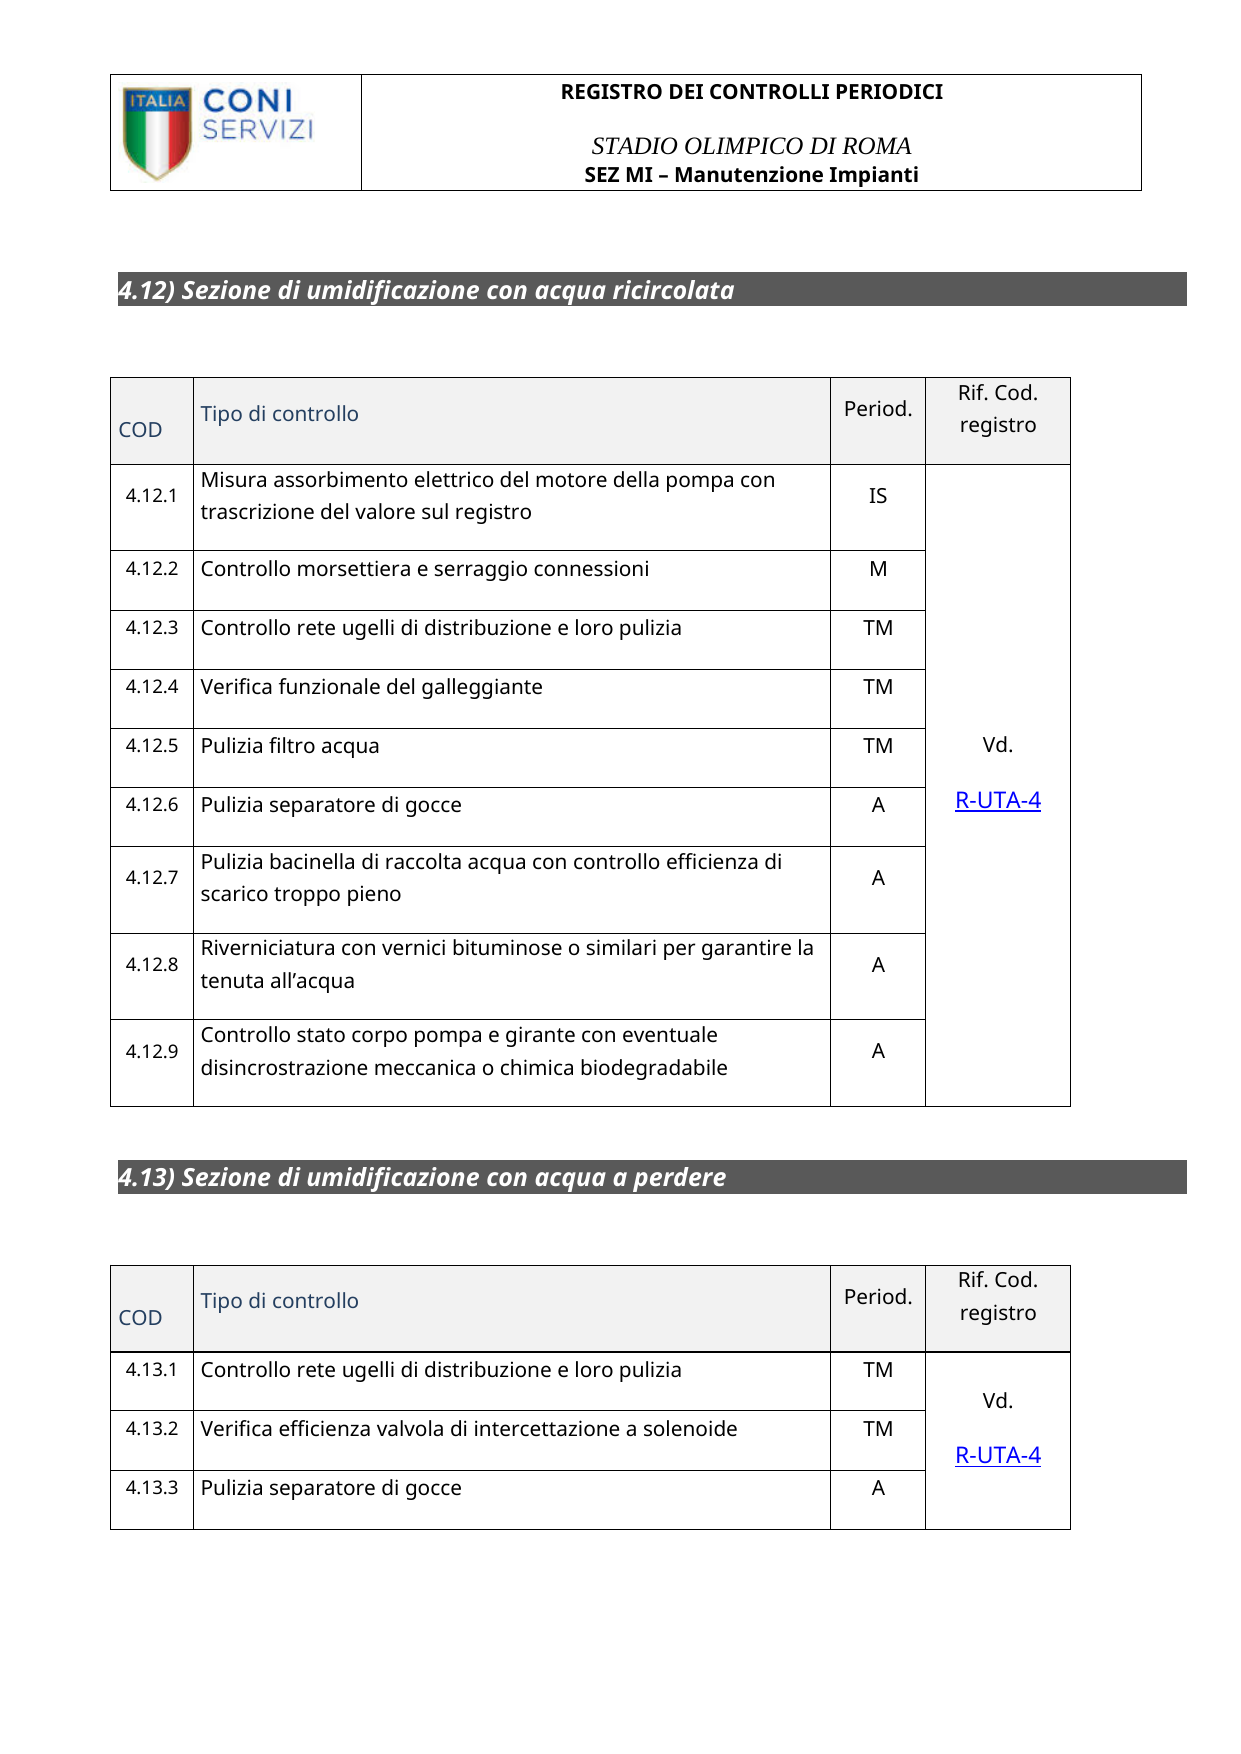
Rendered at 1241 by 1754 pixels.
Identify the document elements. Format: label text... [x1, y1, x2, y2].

table_cell TM [831, 670, 925, 728]
table_cell Pulizia bacinella di raccolta acqua con controllo efficienza di scarico troppo pieno [194, 847, 830, 932]
table_cell 4.12.5 [111, 729, 193, 787]
table_cell 4.13.3 [111, 1471, 193, 1528]
table_cell 4.12.7 [111, 847, 193, 932]
table_cell A [831, 1471, 925, 1528]
table_header COD [111, 1266, 193, 1351]
table_cell 4.12.8 [111, 934, 193, 1019]
table_header Rif. Cod. registro [926, 1266, 1070, 1351]
table_header Rif. Cod. registro [926, 378, 1070, 464]
table_cell A [831, 934, 925, 1019]
subtitle 4.13) Sezione di umidificazione con acqua a perdere [118, 1160, 1187, 1194]
subtitle 4.12) Sezione di umidificazione con acqua ricircolata [118, 272, 1187, 306]
table_cell 4.12.2 [111, 551, 193, 609]
table_cell Pulizia separatore di gocce [194, 1471, 830, 1528]
table_cell Controllo rete ugelli di distribuzione e loro pulizia [194, 1353, 830, 1410]
table_header Tipo di controllo [194, 378, 830, 464]
table_cell A [831, 1020, 925, 1106]
table_cell Riverniciatura con vernici bituminose o similari per garantire la tenuta all’acqua [194, 934, 830, 1019]
table_cell 4.13.2 [111, 1411, 193, 1469]
table_cell M [831, 551, 925, 609]
table_header Tipo di controllo [194, 1266, 830, 1351]
table_cell IS [831, 465, 925, 550]
table_cell Controllo rete ugelli di distribuzione e loro pulizia [194, 611, 830, 668]
table_cell 4.13.1 [111, 1353, 193, 1410]
table_cell A [831, 847, 925, 932]
table_cell TM [831, 1411, 925, 1469]
table_cell TM [831, 611, 925, 668]
table_cell Vd. R-UTA-4 [926, 1353, 1070, 1528]
table_cell Verifica funzionale del galleggiante [194, 670, 830, 728]
table_header Period. [831, 1266, 925, 1351]
table_cell Verifica efficienza valvola di intercettazione a solenoide [194, 1411, 830, 1469]
table_cell TM [831, 729, 925, 787]
table_cell A [831, 788, 925, 846]
table_cell Vd. R-UTA-4 [926, 465, 1070, 1106]
table_cell 4.12.6 [111, 788, 193, 846]
table_header COD [111, 378, 193, 464]
table_cell TM [831, 1353, 925, 1410]
table_header Period. [831, 378, 925, 464]
table_cell 4.12.1 [111, 465, 193, 550]
table_cell Misura assorbimento elettrico del motore della pompa con trascrizione del valore sul registro [194, 465, 830, 550]
table_cell Pulizia filtro acqua [194, 729, 830, 787]
table_cell 4.12.4 [111, 670, 193, 728]
table_cell Pulizia separatore di gocce [194, 788, 830, 846]
table_cell Controllo morsettiera e serraggio connessioni [194, 551, 830, 609]
table_cell 4.12.9 [111, 1020, 193, 1106]
picture [118, 82, 315, 183]
table_cell Controllo stato corpo pompa e girante con eventuale disincrostrazione meccanica o chimica biodegradabile [194, 1020, 830, 1106]
table_cell 4.12.3 [111, 611, 193, 668]
